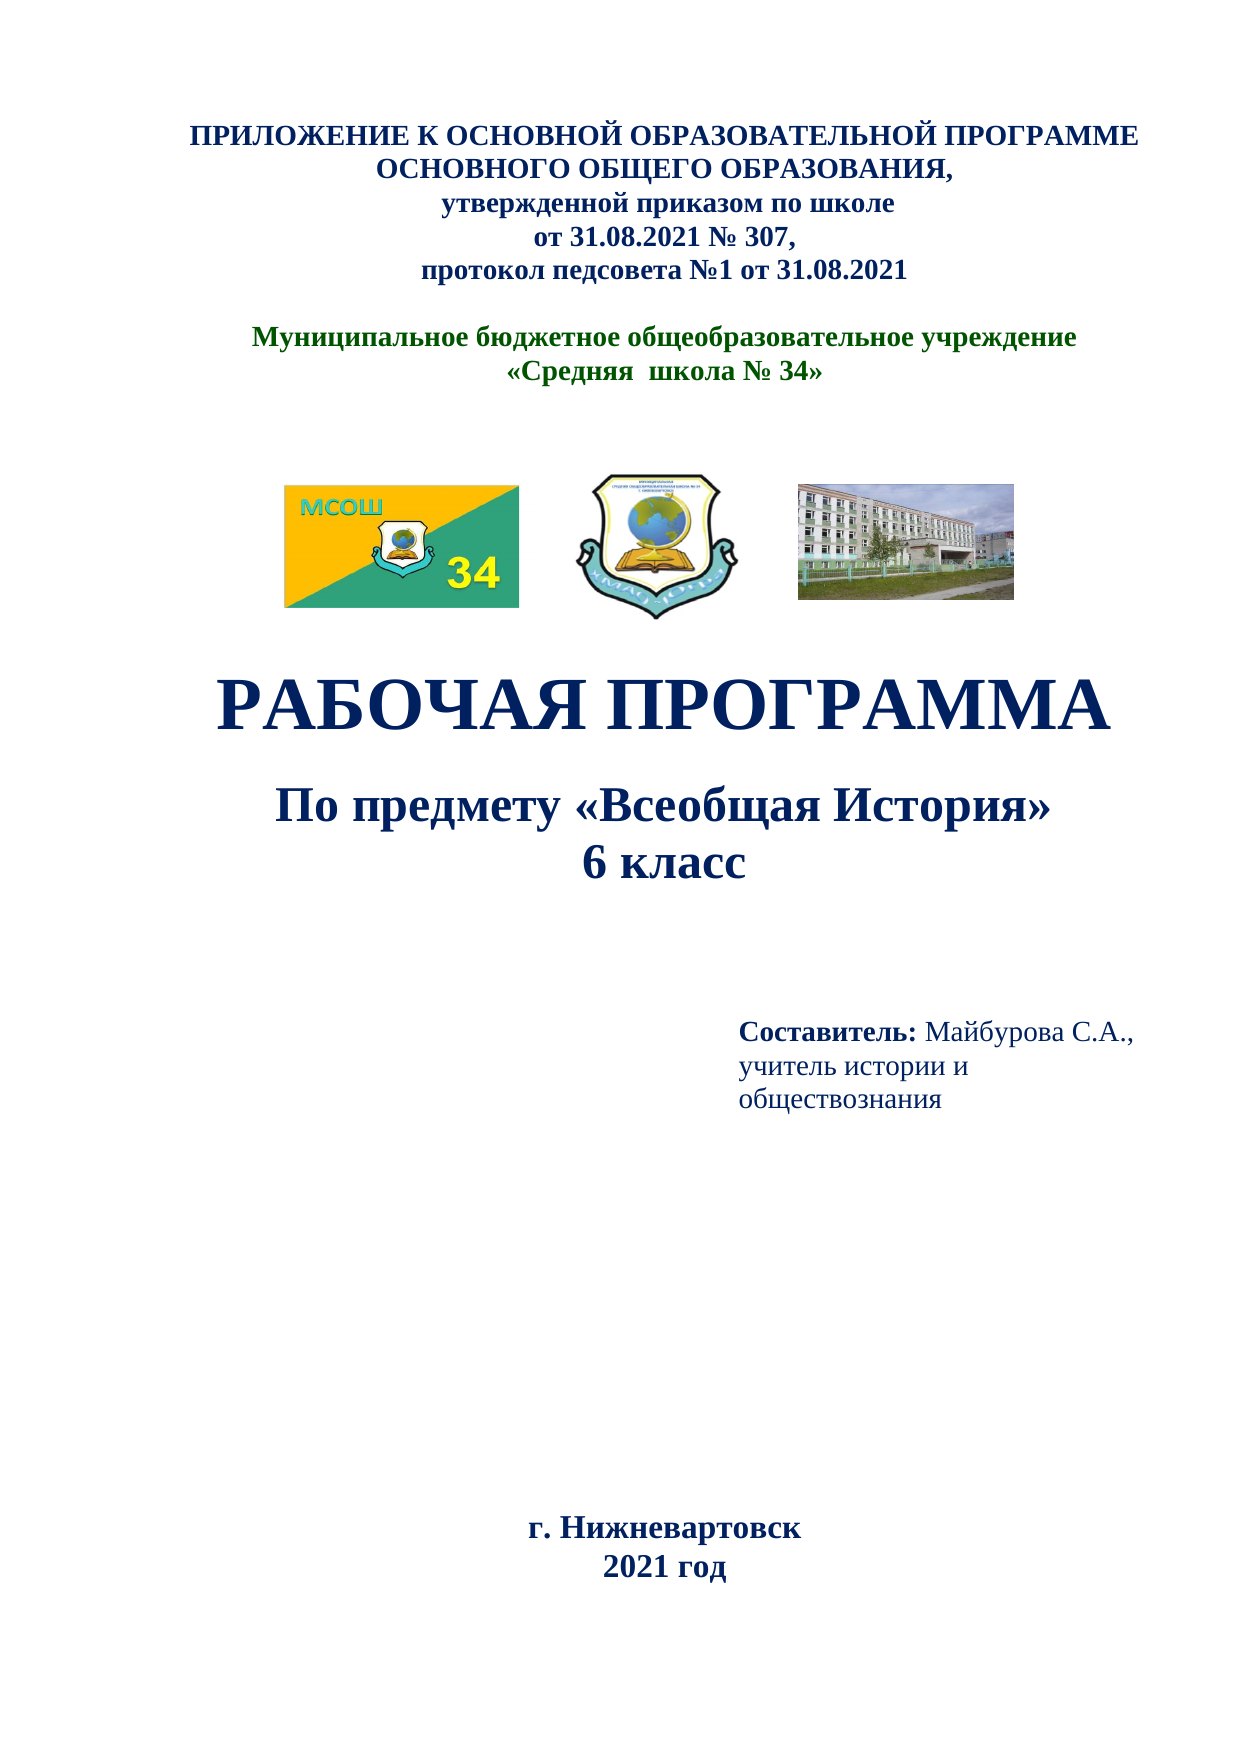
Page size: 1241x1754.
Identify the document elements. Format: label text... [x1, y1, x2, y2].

picture [573, 472, 741, 623]
picture [798, 484, 1014, 600]
text По предмету «Всеобщая История» [177, 774, 1152, 832]
text РАБОЧАЯ ПРОГРАММА [177, 659, 1152, 746]
text Составитель: Майбурова С.А., [738, 1014, 1152, 1048]
text 2021 год [177, 1546, 1152, 1584]
text от 31.08.2021 № 307, [177, 219, 1152, 252]
text протокол педсовета №1 от 31.08.2021 [177, 252, 1152, 286]
text утвержденной приказом по школе [177, 185, 1152, 219]
text Муниципальное бюджетное общеобразовательное учреждение [177, 319, 1152, 353]
picture [282, 484, 534, 608]
text учитель истории и обществознания [738, 1048, 1152, 1115]
text «Средняя школа № 34» [177, 353, 1152, 386]
text 6 класс [177, 832, 1152, 889]
text г. Нижневартовск [177, 1508, 1152, 1546]
text ПРИЛОЖЕНИЕ К ОСНОВНОЙ ОБРАЗОВАТЕЛЬНОЙ ПРОГРАММЕ ОСНОВНОГО ОБЩЕГО ОБРАЗОВАНИЯ, [177, 118, 1152, 185]
